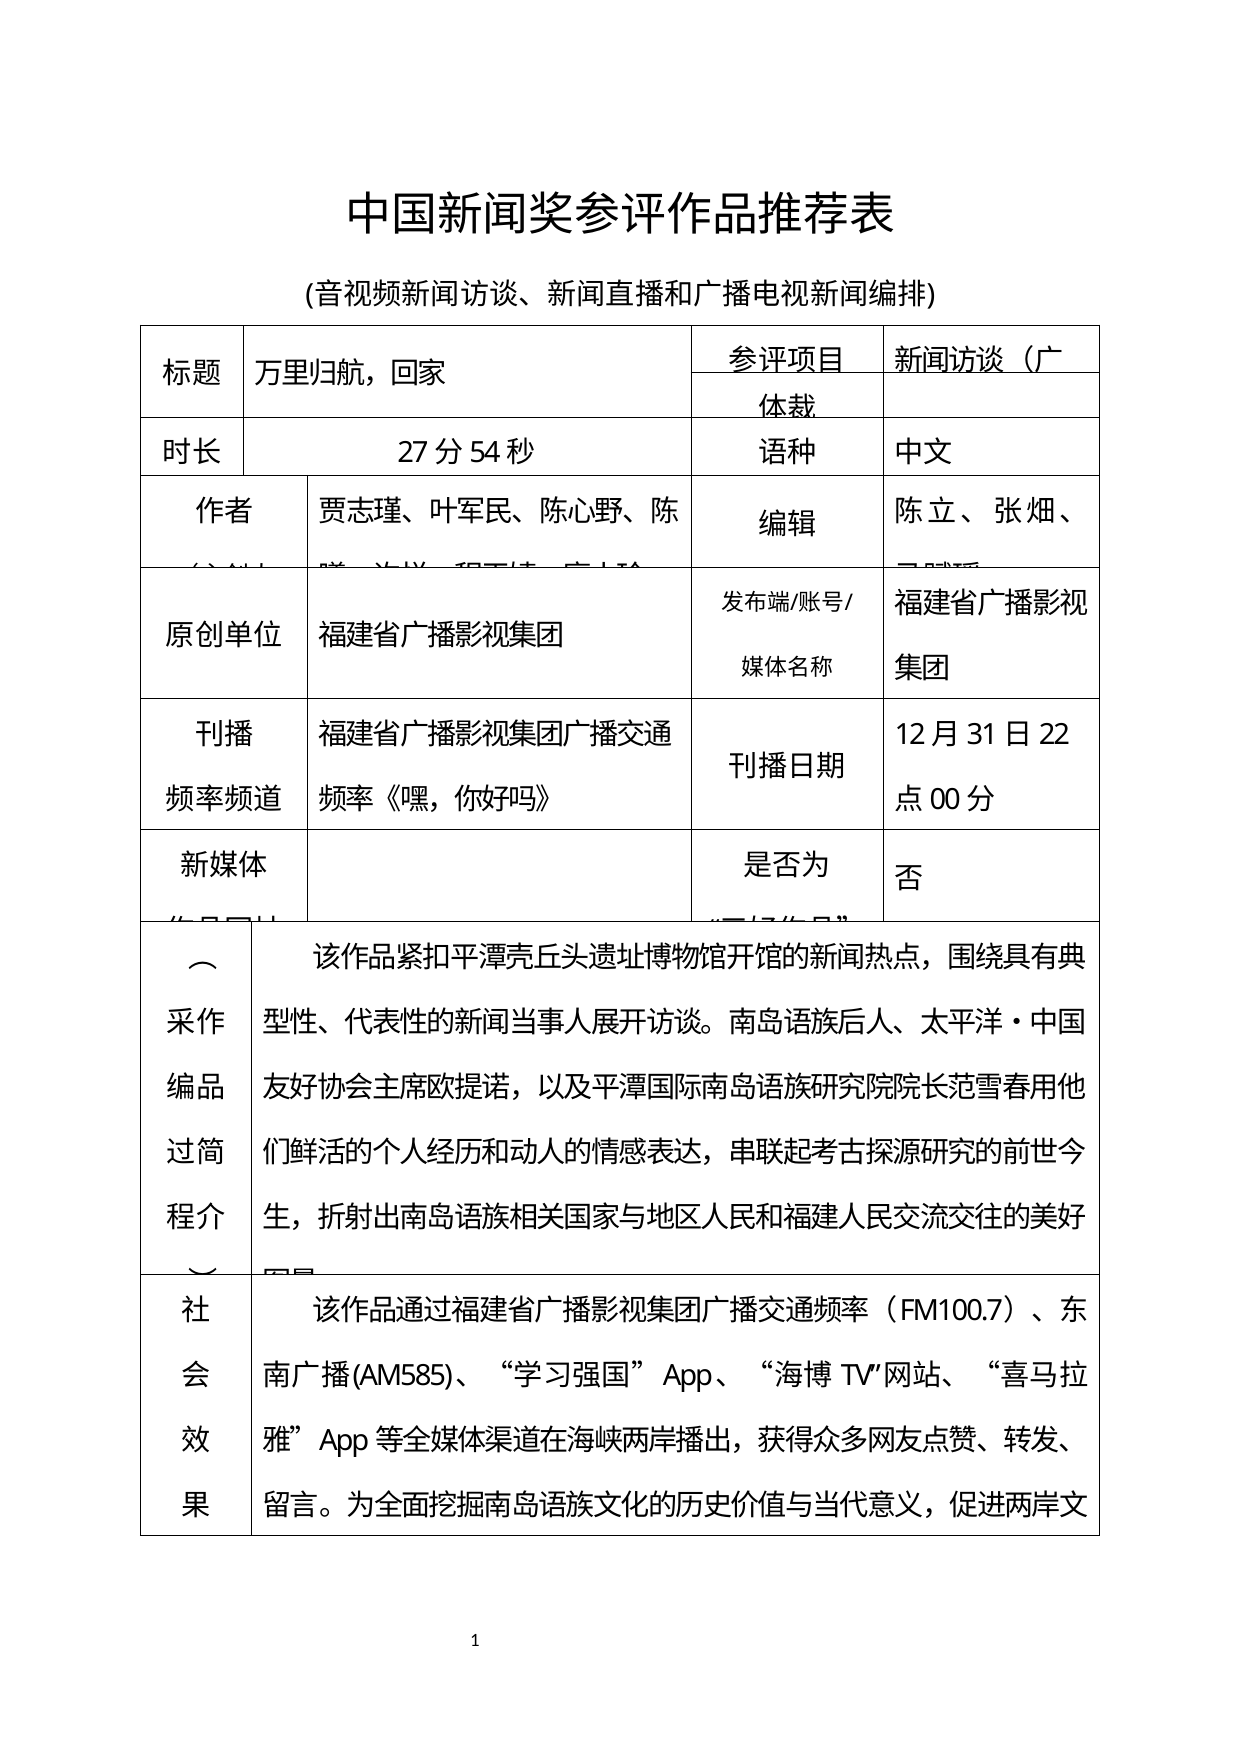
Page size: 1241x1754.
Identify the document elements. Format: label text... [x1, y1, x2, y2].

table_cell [252, 1275, 1099, 1535]
table_cell 时长 [141, 418, 243, 475]
table_cell 新媒体 作品网址 [141, 830, 307, 921]
table_cell 该作品紧扣平潭壳丘头遗址博物馆开馆的新闻热点，围绕具有典型性、代表性的新闻当事人展开访谈。南岛语族后人、太平洋•中国友好协会主席欧提诺，以及平潭国际南岛语族研究院院长范雪春用他们鲜活的个人经历和动人的情感表达，串联起考古探源研究的前世今生，折射出南岛语族相关国家与地区人民和福建人民交流交往的美好图景。 记者深入新闻现场，还对其他专家学者展开不同角度的访问，将实地走访的一手资料与面对面访谈相结合。在层层递进的考古历程梳理中，展示了考古工作者和南岛语族后人长久以来的坚守与付出，让听众在节目中感受南岛语族文化与中华海洋文明的深厚渊源，文化自信油然而生。 [252, 922, 1099, 1274]
table_cell 社 会 效 果 [141, 1275, 251, 1535]
table_cell [884, 373, 1099, 417]
table_cell 作者 （主创人员） [141, 476, 307, 567]
table_cell 福建省广播影视集团 [884, 568, 1099, 698]
table_cell 语种 [692, 418, 883, 475]
table_cell 否 [884, 830, 1099, 921]
table_cell 贾志瑾、叶军民、陈心野、陈曦、许悦、程王婧、廖小珍 [308, 476, 691, 567]
table_cell 12月31日22点00分 [884, 699, 1099, 829]
table_cell 体裁 [692, 373, 883, 417]
table_cell 刊播日期 [692, 699, 883, 829]
table_cell 陈立、张畑、马赋瑶 [884, 476, 1099, 567]
text 中国新闻奖参评作品推荐表 [187, 162, 1053, 259]
table_cell 原创单位 [141, 568, 307, 698]
table_header 参评项目 [692, 326, 883, 372]
table_header 新闻访谈（广播） [884, 326, 1099, 372]
table_cell 是否为 “三好作品” [692, 830, 883, 921]
table_cell ︵ 采作 编品 过简 程介 ︶ [141, 922, 251, 1274]
table_cell 福建省广播影视集团广播交通频率《嘿，你好吗》 [308, 699, 691, 829]
table_cell 福建省广播影视集团 [308, 568, 691, 698]
table_cell 编辑 [692, 476, 883, 567]
table_header 万里归航，回家 [244, 326, 691, 417]
text (音视频新闻访谈、新闻直播和广播电视新闻编排) [187, 259, 1053, 324]
table_cell [308, 830, 691, 921]
table_cell 发布端/账号/ 媒体名称 [692, 568, 883, 698]
table_header 标题 [141, 326, 243, 417]
table_cell 27分54秒 [244, 418, 691, 475]
table_cell 中文 [884, 418, 1099, 475]
table_cell 刊播 频率频道 [141, 699, 307, 829]
